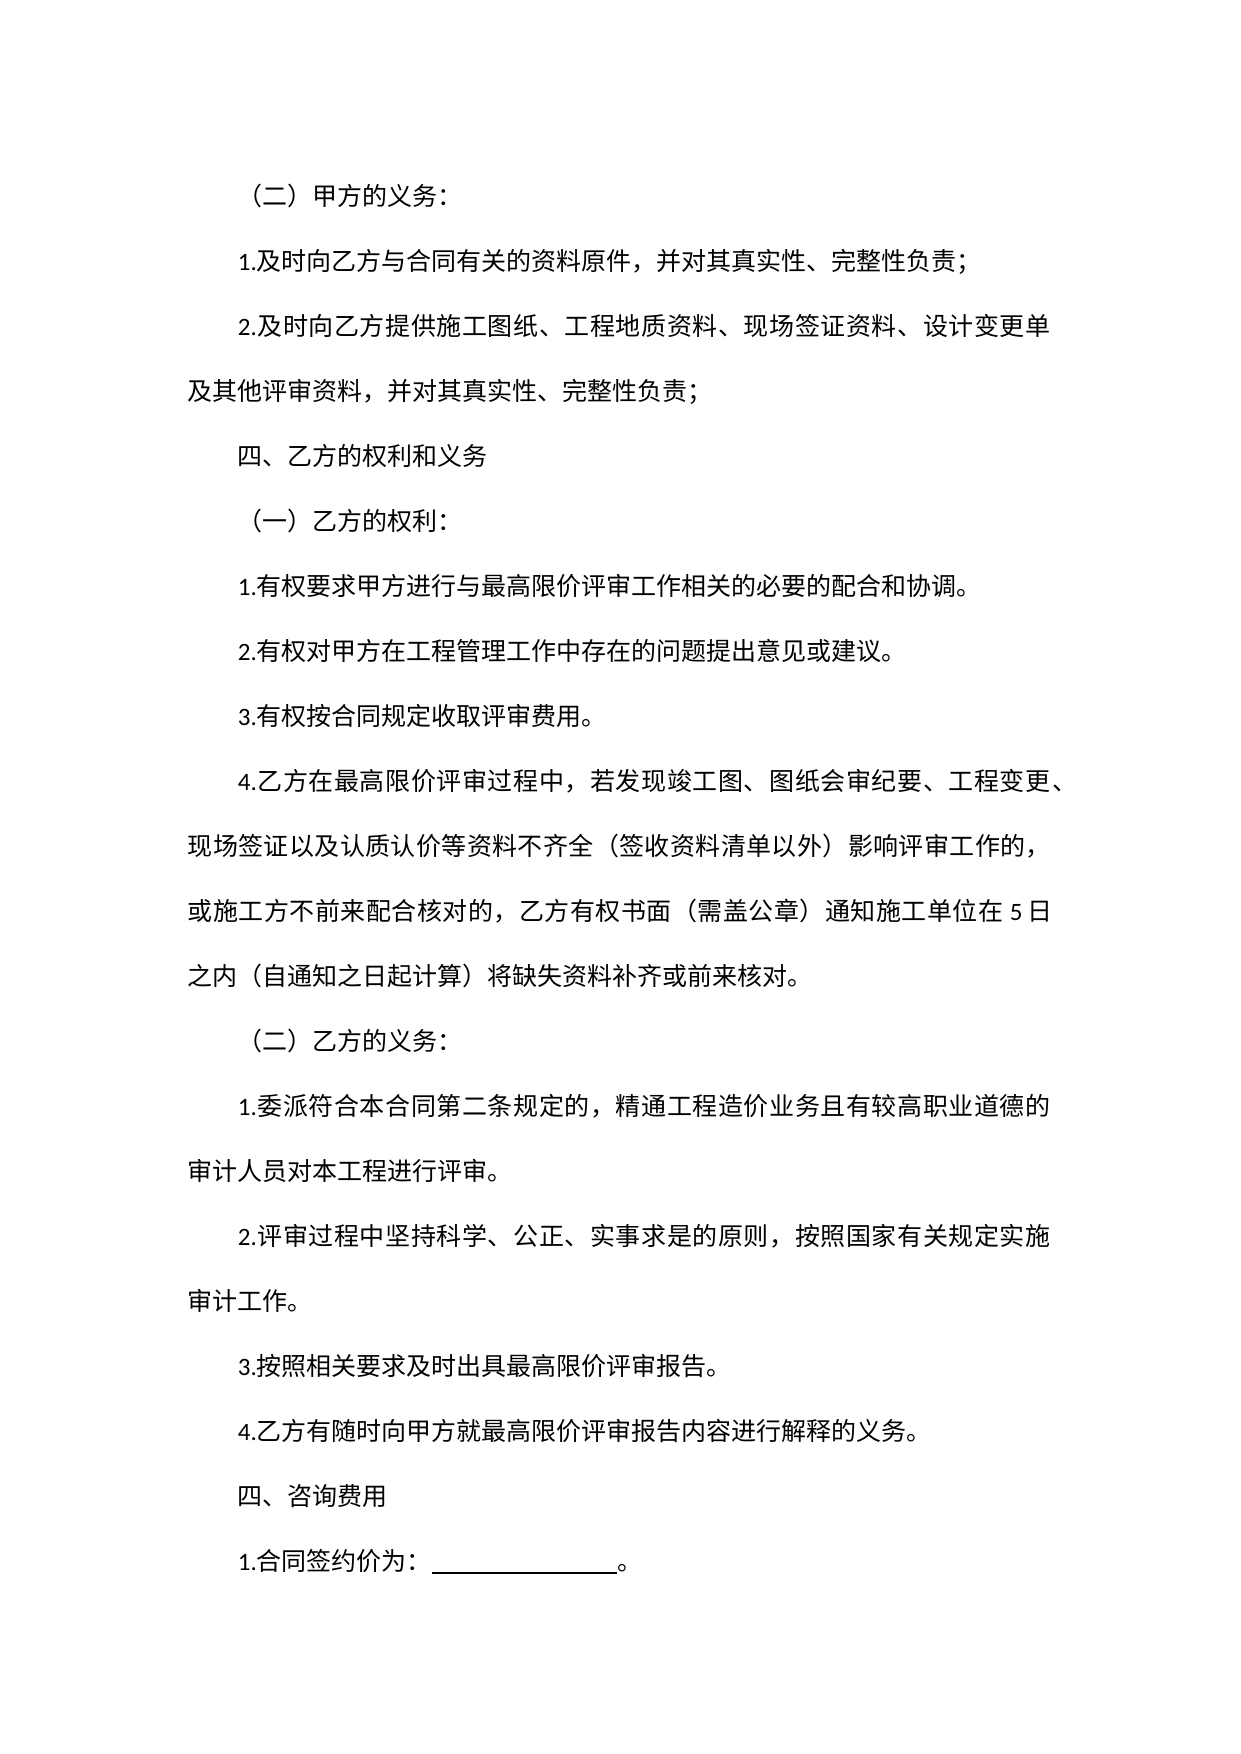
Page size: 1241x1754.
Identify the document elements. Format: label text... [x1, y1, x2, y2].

text 1.有权要求甲方进行与最高限价评审工作相关的必要的配合和协调。 [187, 552, 1053, 617]
text 四、乙方的权利和义务 [187, 422, 1053, 487]
text 2.及时向乙方提供施工图纸、工程地质资料、现场签证资料、设计变更单及其他评审资料，并对其真实性、完整性负责； [187, 292, 1053, 422]
text 2.有权对甲方在工程管理工作中存在的问题提出意见或建议。 [187, 617, 1053, 682]
text 4.乙方在最高限价评审过程中，若发现竣工图、图纸会审纪要、工程变更、现场签证以及认质认价等资料不齐全（签收资料清单以外）影响评审工作的，或施工方不前来配合核对的，乙方有权书面（需盖公章）通知施工单位在5日之内（自通知之日起计算）将缺失资料补齐或前来核对。 [187, 747, 1053, 1007]
text 1.委派符合本合同第二条规定的，精通工程造价业务且有较高职业道德的审计人员对本工程进行评审。 [187, 1072, 1053, 1202]
text 4.乙方有随时向甲方就最高限价评审报告内容进行解释的义务。 [187, 1397, 1053, 1462]
text （一）乙方的权利： [187, 487, 1053, 552]
text （二）甲方的义务： [187, 162, 1053, 227]
text 四、咨询费用 [187, 1462, 1053, 1527]
text 1.合同签约价为： 。 [187, 1527, 1053, 1592]
text 1.及时向乙方与合同有关的资料原件，并对其真实性、完整性负责； [187, 227, 1053, 292]
text 3.按照相关要求及时出具最高限价评审报告。 [187, 1332, 1053, 1397]
text 3.有权按合同规定收取评审费用。 [187, 682, 1053, 747]
text （二）乙方的义务： [187, 1007, 1053, 1072]
text 2.评审过程中坚持科学、公正、实事求是的原则，按照国家有关规定实施审计工作。 [187, 1202, 1053, 1332]
